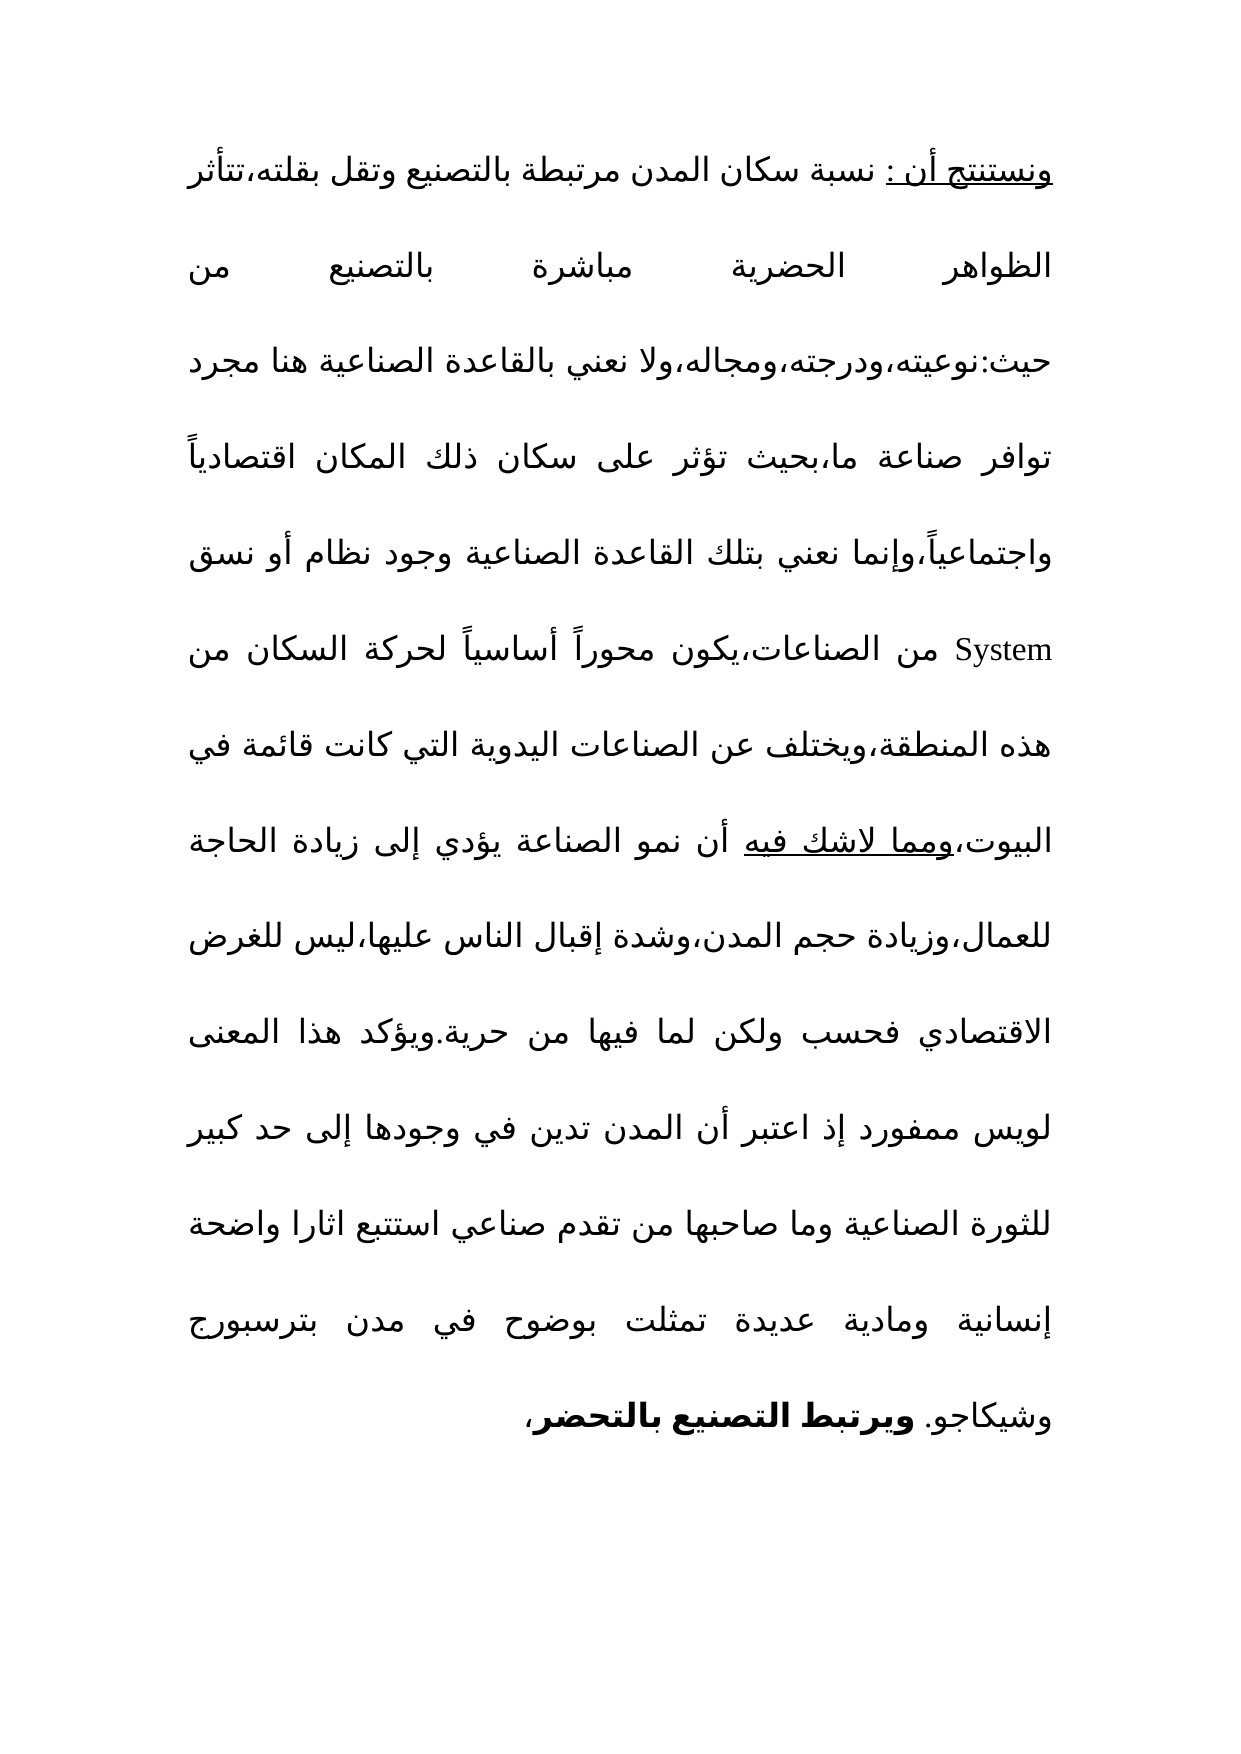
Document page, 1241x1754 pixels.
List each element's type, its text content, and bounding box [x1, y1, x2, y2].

text ونستنتج أن : نسبة سكان المدن مرتبطة بالتصنيع وتقل بقلته،تتأثر الظواهر الحضرية مباشرة بالتصنيع من حيث:نوعيته،ودرجته،ومجاله،ولا نعني بالقاعدة الصناعية هنا مجرد توافر صناعة ما،بحيث تؤثر على سكان ذلك المكان اقتصادياً واجتماعياً،وإنما نعني بتلك القاعدة الصناعية وجود نظام أو نسق System من الصناعات،يكون محوراً أساسياً لحركة السكان من هذه المنطقة،ويختلف عن الصناعات اليدوية التي كانت قائمة في البيوت،ومما لاشك فيه أن نمو الصناعة يؤدي إلى زيادة الحاجة للعمال،وزيادة حجم المدن،وشدة إقبال الناس عليها،ليس للغرض الاقتصادي فحسب ولكن لما فيها من حرية.ويؤكد هذا المعنى لويس ممفورد إذ اعتبر أن المدن تدين في وجودها إلى حد كبير للثورة الصناعية وما صاحبها من تقدم صناعي استتبع اثارا واضحة إنسانية ومادية عديدة تمثلت بوضوح في مدن بترسبورج وشيكاجو. ويرتبط التصنيع بالتحضر، [187, 150, 1053, 1434]
